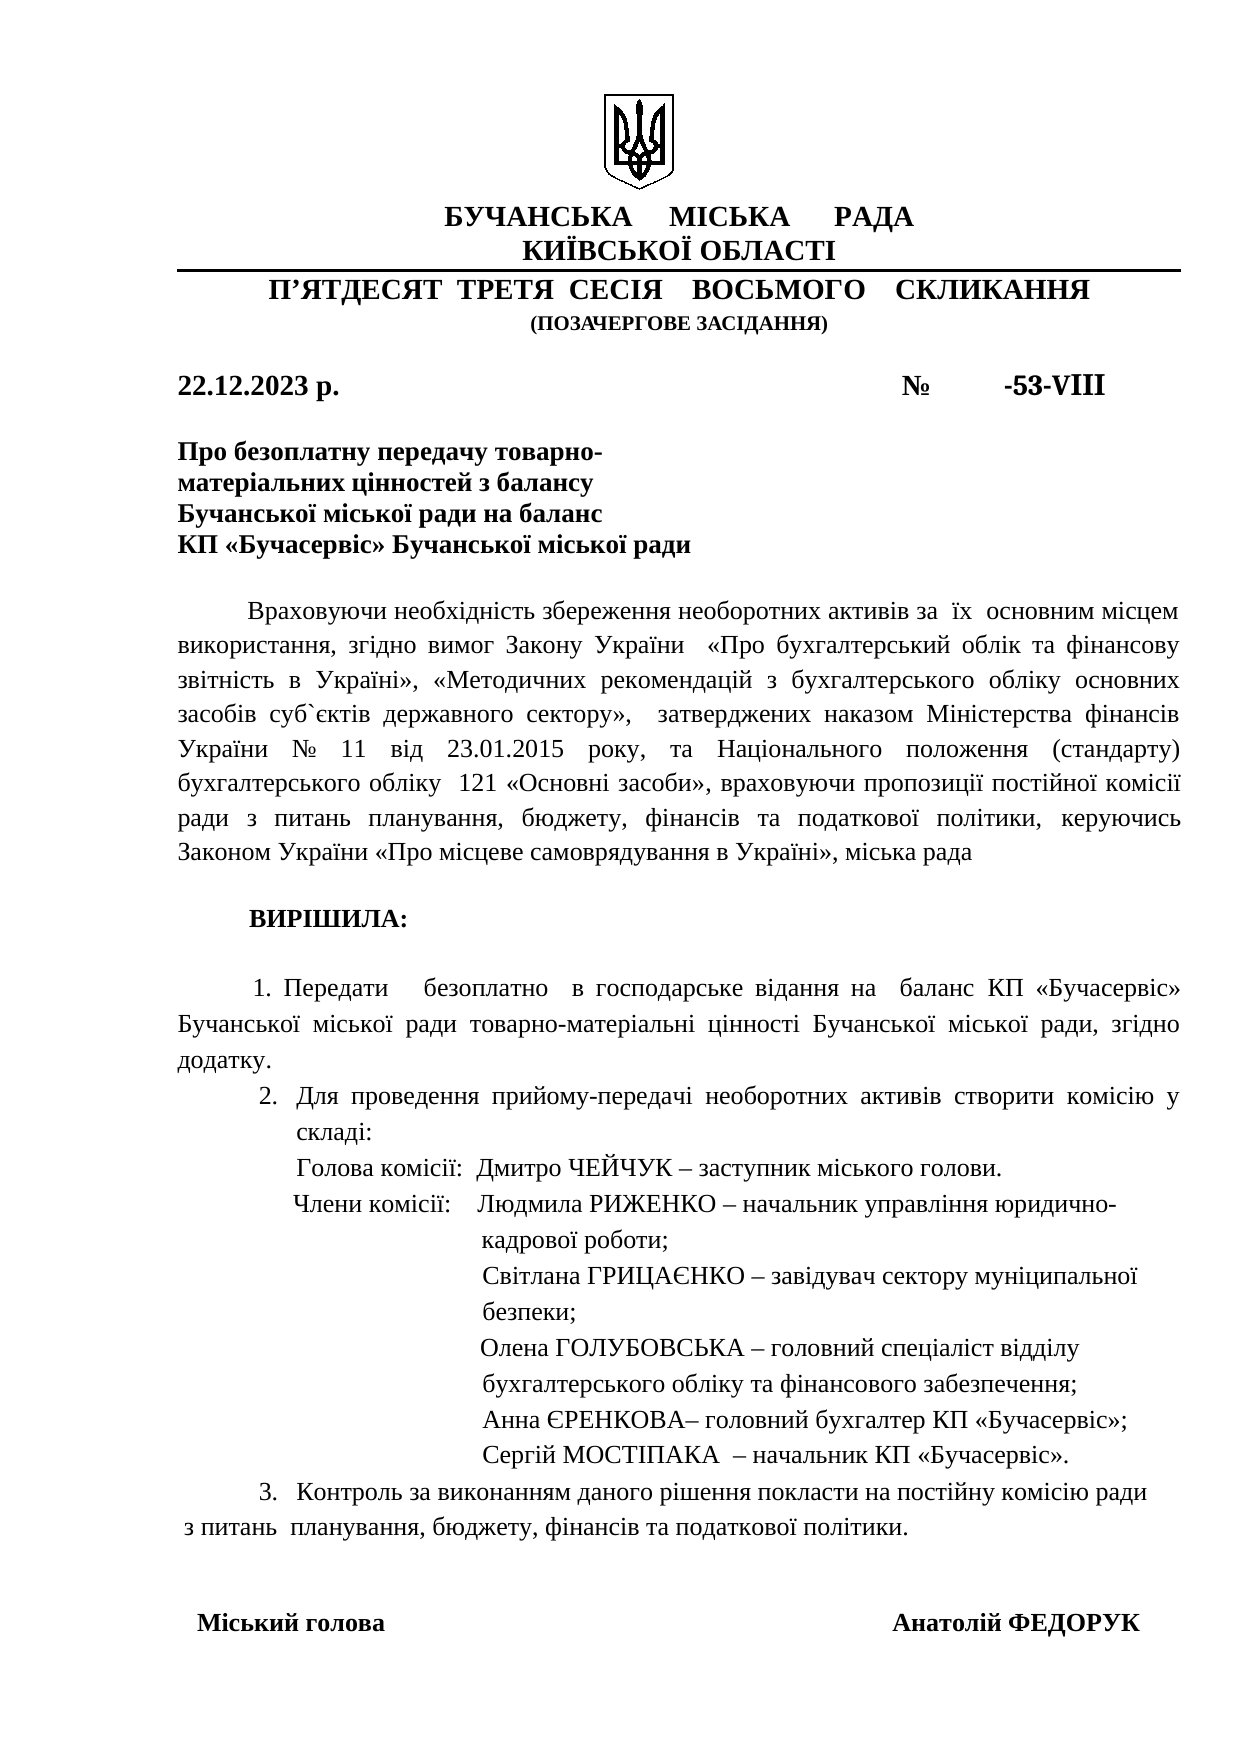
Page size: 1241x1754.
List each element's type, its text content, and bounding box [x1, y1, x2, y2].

text П’ЯТДЕСЯТ ТРЕТЯ СЕСІЯ ВОСЬМОГО СКЛИКАННЯ [177, 272, 1181, 305]
text кадрової роботи; [177, 1224, 1181, 1254]
text Світлана ГРИЦАЄНКО – завідувач сектору муніципальної [443, 1260, 1181, 1290]
text Міський голова Анатолій ФЕДОРУК [177, 1607, 1181, 1637]
text Анна ЄРЕНКОВА– головний бухгалтер КП «Бучасервіс»; [443, 1404, 1181, 1434]
text 1. Передати безоплатно в господарське відання на баланс КП «Бучасервіс» Бучанської міської ради товарно-матеріальні цінності Бучанської міської ради, згідно додатку. [177, 972, 1181, 1074]
list Контроль за виконанням даного рішення покласти на постійну комісію ради [258, 1476, 1181, 1506]
subtitle ПРОЄКТ [177, 89, 1181, 199]
text Олена ГОЛУБОВСЬКА – головний спеціаліст відділу [252, 1332, 1181, 1362]
subtitle (ПОЗАЧЕРГОВЕ ЗАСІДАННЯ) [177, 310, 1181, 334]
text Про безоплатну передачу товарно- [177, 435, 1181, 466]
list Голова комісії: Дмитро ЧЕЙЧУК – заступник міського голови. [296, 1152, 1181, 1182]
subtitle 22.12.2023 р. № -53-VІІІ [177, 368, 1181, 403]
subtitle КИЇВСЬКОЇ ОБЛАСТІ [177, 233, 1181, 269]
text Бучанської міської ради на баланс [177, 497, 1181, 528]
text матеріальних цінностей з балансу [177, 466, 1181, 497]
text КП «Бучасервіс» Бучанської міської ради [177, 528, 1181, 559]
text безпеки; [443, 1296, 1181, 1326]
text Враховуючи необхідність збереження необоротних активів за їх основним місцем використання, згідно вимог Закону України «Про бухгалтерський облік та фінансову звітність в Україні», «Методичних рекомендацій з бухгалтерського обліку основних засобів суб`єктів державного сектору», затверджених наказом Міністерства фінансів України № 11 від 23.01.2015 року, та Національного положення (стандарту) бухгалтерського обліку 121 «Основні засоби», враховуючи пропозиції постійної комісії ради з питань планування, бюджету, фінансів та податкової політики, керуючись Законом України «Про місцеве самоврядування в Україні», міська рада [177, 595, 1181, 866]
text з питань планування, бюджету, фінансів та податкової політики. [177, 1511, 1181, 1541]
text ВИРІШИЛА: [177, 903, 1181, 933]
list Для проведення прийому-передачі необоротних активів створити комісію у складі: [258, 1080, 1181, 1146]
text БУЧАНСЬКА МІСЬКА РАДА [177, 199, 1181, 233]
text Сергій МОСТІПАКА – начальник КП «Бучасервіс». [443, 1439, 1181, 1469]
text бухгалтерського обліку та фінансового забезпечення; [443, 1368, 1181, 1398]
text Члени комісії: Людмила РИЖЕНКО – начальник управління юридично- [177, 1188, 1181, 1218]
